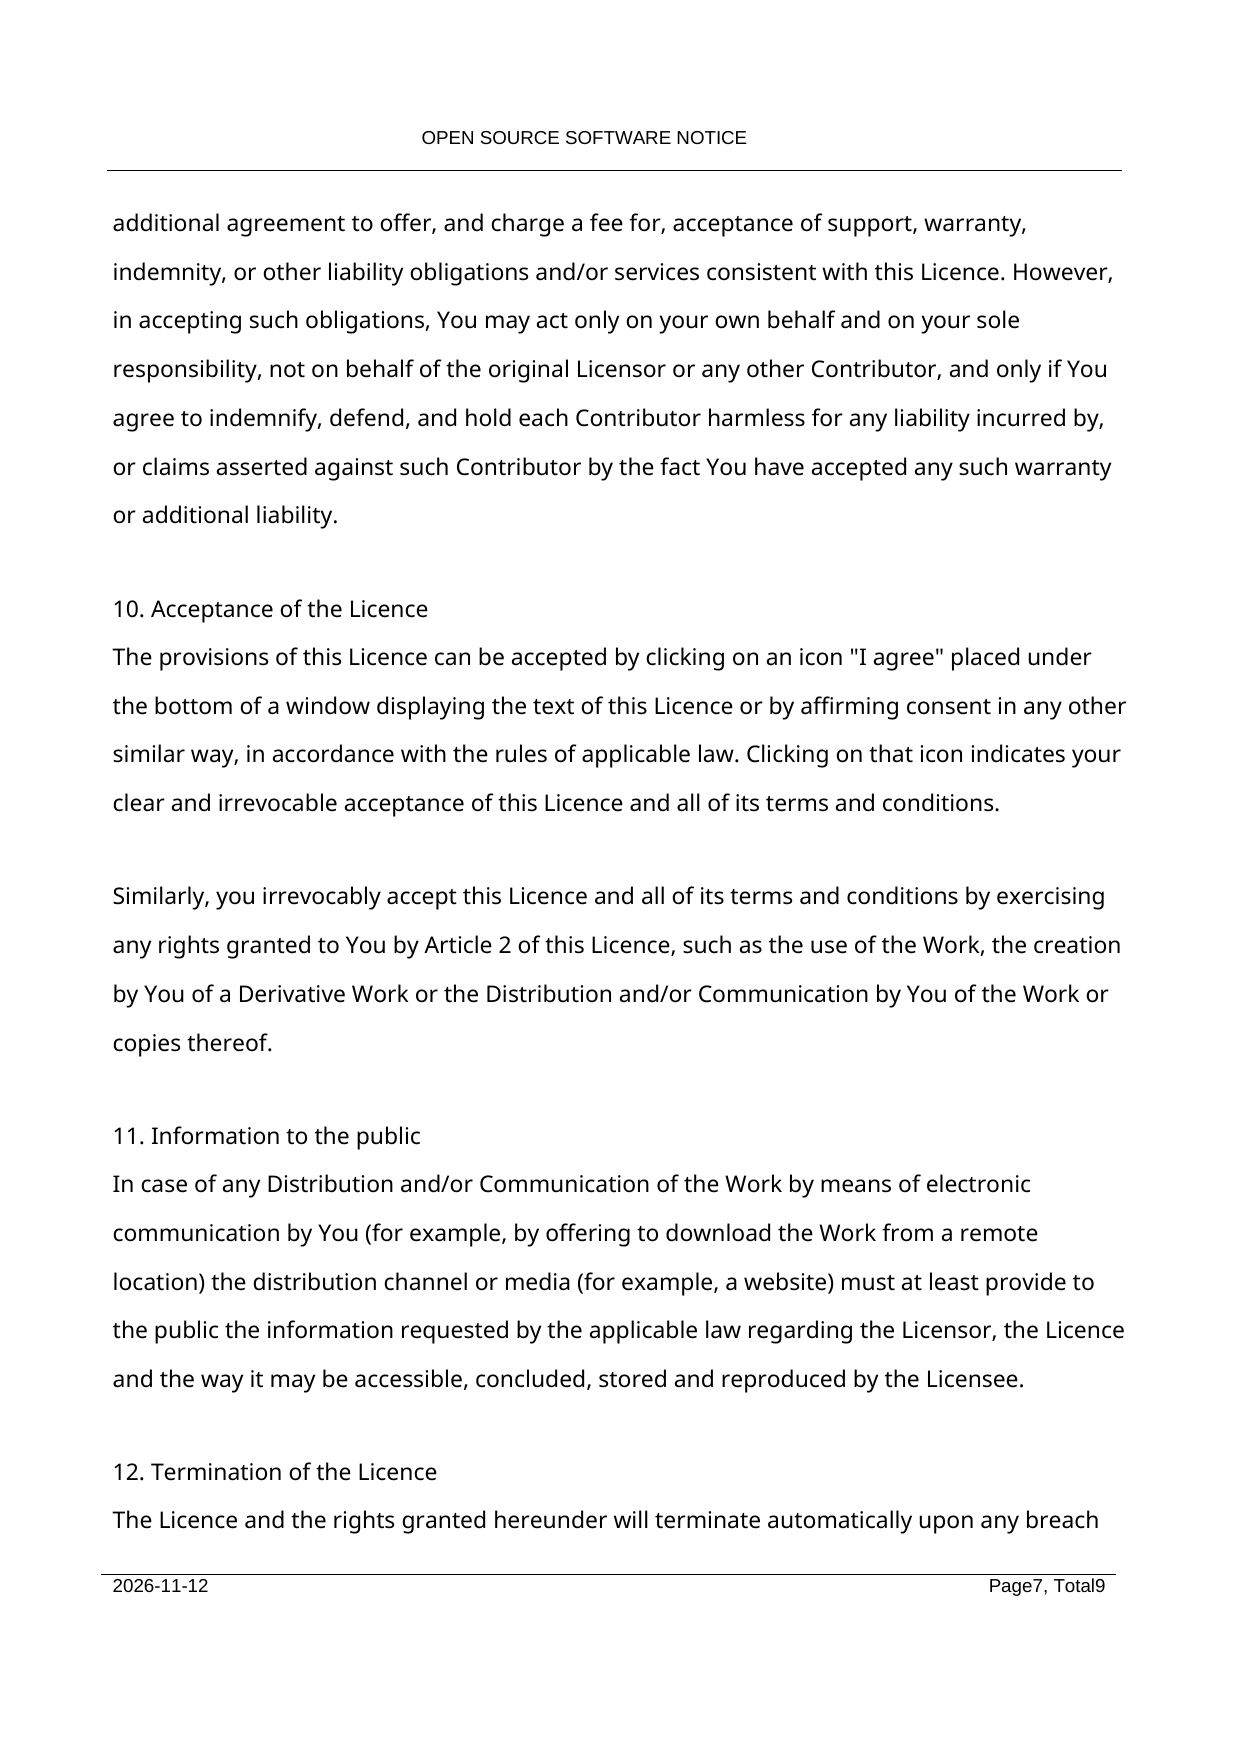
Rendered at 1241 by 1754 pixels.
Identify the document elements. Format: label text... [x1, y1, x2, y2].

text 10. Acceptance of the Licence [112, 592, 1128, 624]
text In case of any Distribution and/or Communication of the Work by means of electronic communication by You (for example, by offering to download the Work from a remote location) the distribution channel or media (for example, a website) must at least provide to the public the information requested by the applicable law regarding the Licensor, the Licence and the way it may be accessible, concluded, stored and reproduced by the Licensee. [112, 1167, 1128, 1395]
text 12. Termination of the Licence [112, 1456, 1128, 1488]
text Similarly, you irrevocably accept this Licence and all of its terms and conditions by exercising any rights granted to You by Article 2 of this Licence, such as the use of the Work, the creation by You of a Derivative Work or the Distribution and/or Communication by You of the Work or copies thereof. [112, 880, 1128, 1058]
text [112, 206, 1128, 531]
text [112, 1504, 1128, 1536]
text 11. Information to the public [112, 1119, 1128, 1152]
text The provisions of this Licence can be accepted by clicking on an icon "I agree" placed under the bottom of a window displaying the text of this Licence or by affirming consent in any other similar way, in accordance with the rules of applicable law. Clicking on that icon indicates your clear and irrevocable acceptance of this Licence and all of its terms and conditions. [112, 640, 1128, 819]
